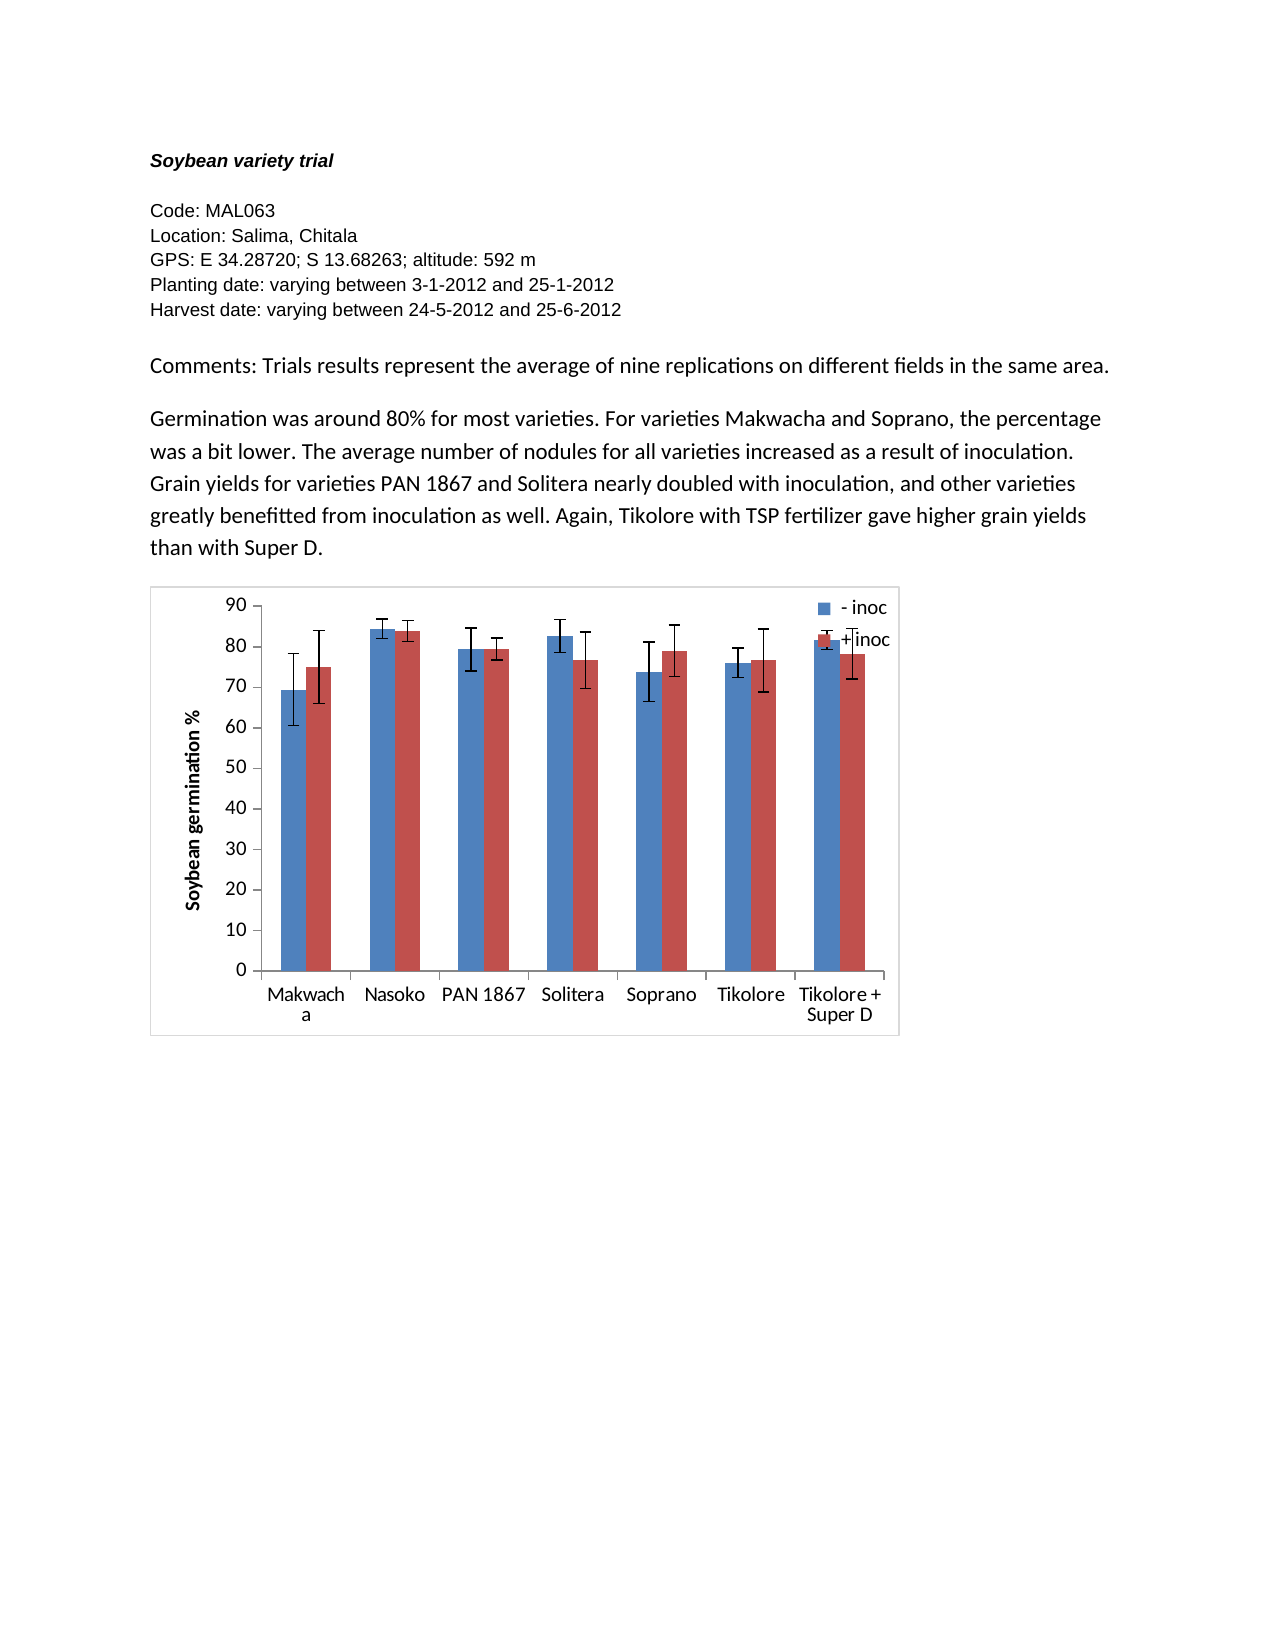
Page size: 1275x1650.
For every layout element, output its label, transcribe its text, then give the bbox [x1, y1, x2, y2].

text Location: Salima, Chitala [150, 224, 1125, 246]
text Soybean variety trial [150, 150, 1125, 172]
text Code: MAL063 [150, 199, 1125, 221]
text Germination was around 80% for most varieties. For varieties Makwacha and Soprano, the percentage was a bit lower. The average number of nodules for all varieties increased as a result of inoculation. Grain yields for varieties PAN 1867 and Solitera nearly doubled with inoculation, and other varieties greatly benefitted from inoculation as well. Again, Tikolore with TSP fertilizer gave higher grain yields than with Super D. [150, 404, 1125, 561]
text Planting date: varying between 3-1-2012 and 25-1-2012 [150, 274, 1125, 296]
text GPS: E 34.28720; S 13.68263; altitude: 592 m [150, 249, 1125, 271]
text Harvest date: varying between 24-5-2012 and 25-6-2012 [150, 299, 1125, 320]
text Comments: Trials results represent the average of nine replications on different fields in the same area. [150, 352, 1125, 379]
